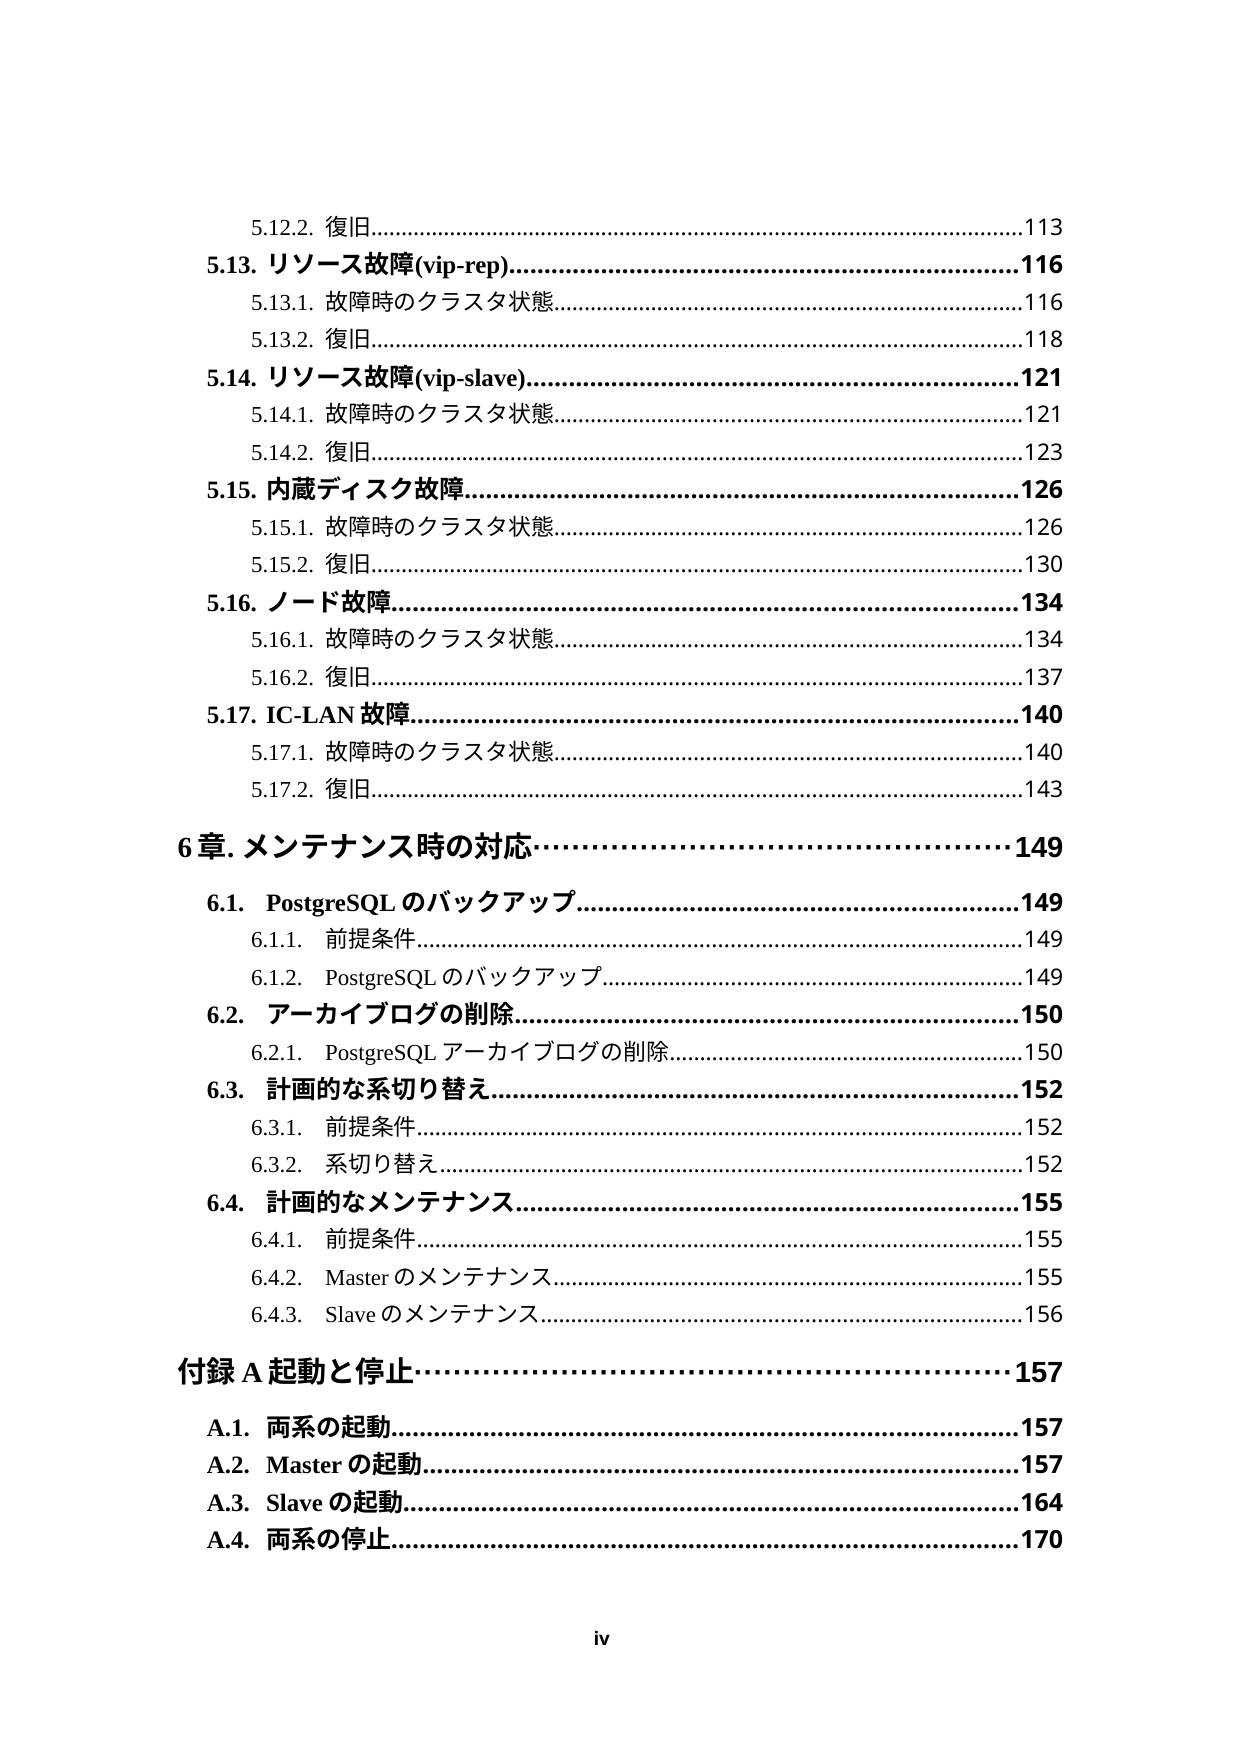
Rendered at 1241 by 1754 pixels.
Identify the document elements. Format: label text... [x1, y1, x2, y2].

text 6章. メンテナンス時の対応 149 [177, 807, 1063, 882]
text 6.4.3. Slaveのメンテナンス 156 [177, 1294, 1063, 1332]
text 6.3.1. 前提条件 152 [177, 1107, 1063, 1144]
text 5.16. ノード故障 134 [177, 582, 913, 619]
text 5.15.1. 故障時のクラスタ状態 126 [177, 507, 1063, 544]
text 6.1.1. 前提条件 149 [177, 919, 1063, 957]
text 5.14.1. 故障時のクラスタ状態 121 [177, 394, 1063, 432]
text 6.1. PostgreSQLのバックアップ 149 [177, 882, 913, 919]
text A.2. Masterの起動 157 [177, 1444, 913, 1482]
text 6.4. 計画的なメンテナンス 155 [177, 1182, 913, 1219]
text 5.17.1. 故障時のクラスタ状態 140 [177, 732, 1063, 769]
text 5.17.2. 復旧 143 [177, 769, 1063, 807]
text 5.16.2. 復旧 137 [177, 657, 1063, 694]
text 6.2.1. PostgreSQLアーカイブログの削除 150 [177, 1032, 1063, 1069]
text 5.14. リソース故障(vip-slave) 121 [177, 357, 913, 394]
text 付録A 起動と停止 157 [177, 1332, 1063, 1407]
text 6.4.2. Masterのメンテナンス 155 [177, 1257, 1063, 1294]
text 6.1.2. PostgreSQLのバックアップ 149 [177, 957, 1063, 994]
text 5.15. 内蔵ディスク故障 126 [177, 469, 913, 507]
text 5.15.2. 復旧 130 [177, 544, 1063, 582]
text A.3. Slaveの起動 164 [177, 1482, 913, 1519]
text 5.14.2. 復旧 123 [177, 432, 1063, 469]
text 6.3. 計画的な系切り替え 152 [177, 1069, 913, 1107]
text 6.4.1. 前提条件 155 [177, 1219, 1063, 1257]
text 5.13.2. 復旧 118 [177, 319, 1063, 357]
text A.1. 両系の起動 157 [177, 1407, 913, 1444]
text 5.12.2. 復旧 113 [177, 207, 1063, 244]
text 5.13.1. 故障時のクラスタ状態 116 [177, 282, 1063, 319]
text 5.17. IC-LAN故障 140 [177, 694, 913, 732]
text 6.3.2. 系切り替え 152 [177, 1144, 1063, 1182]
text 6.2. アーカイブログの削除 150 [177, 994, 913, 1032]
text A.4. 両系の停止 170 [177, 1519, 913, 1557]
text 5.16.1. 故障時のクラスタ状態 134 [177, 619, 1063, 657]
text 5.13. リソース故障(vip-rep) 116 [177, 244, 913, 282]
